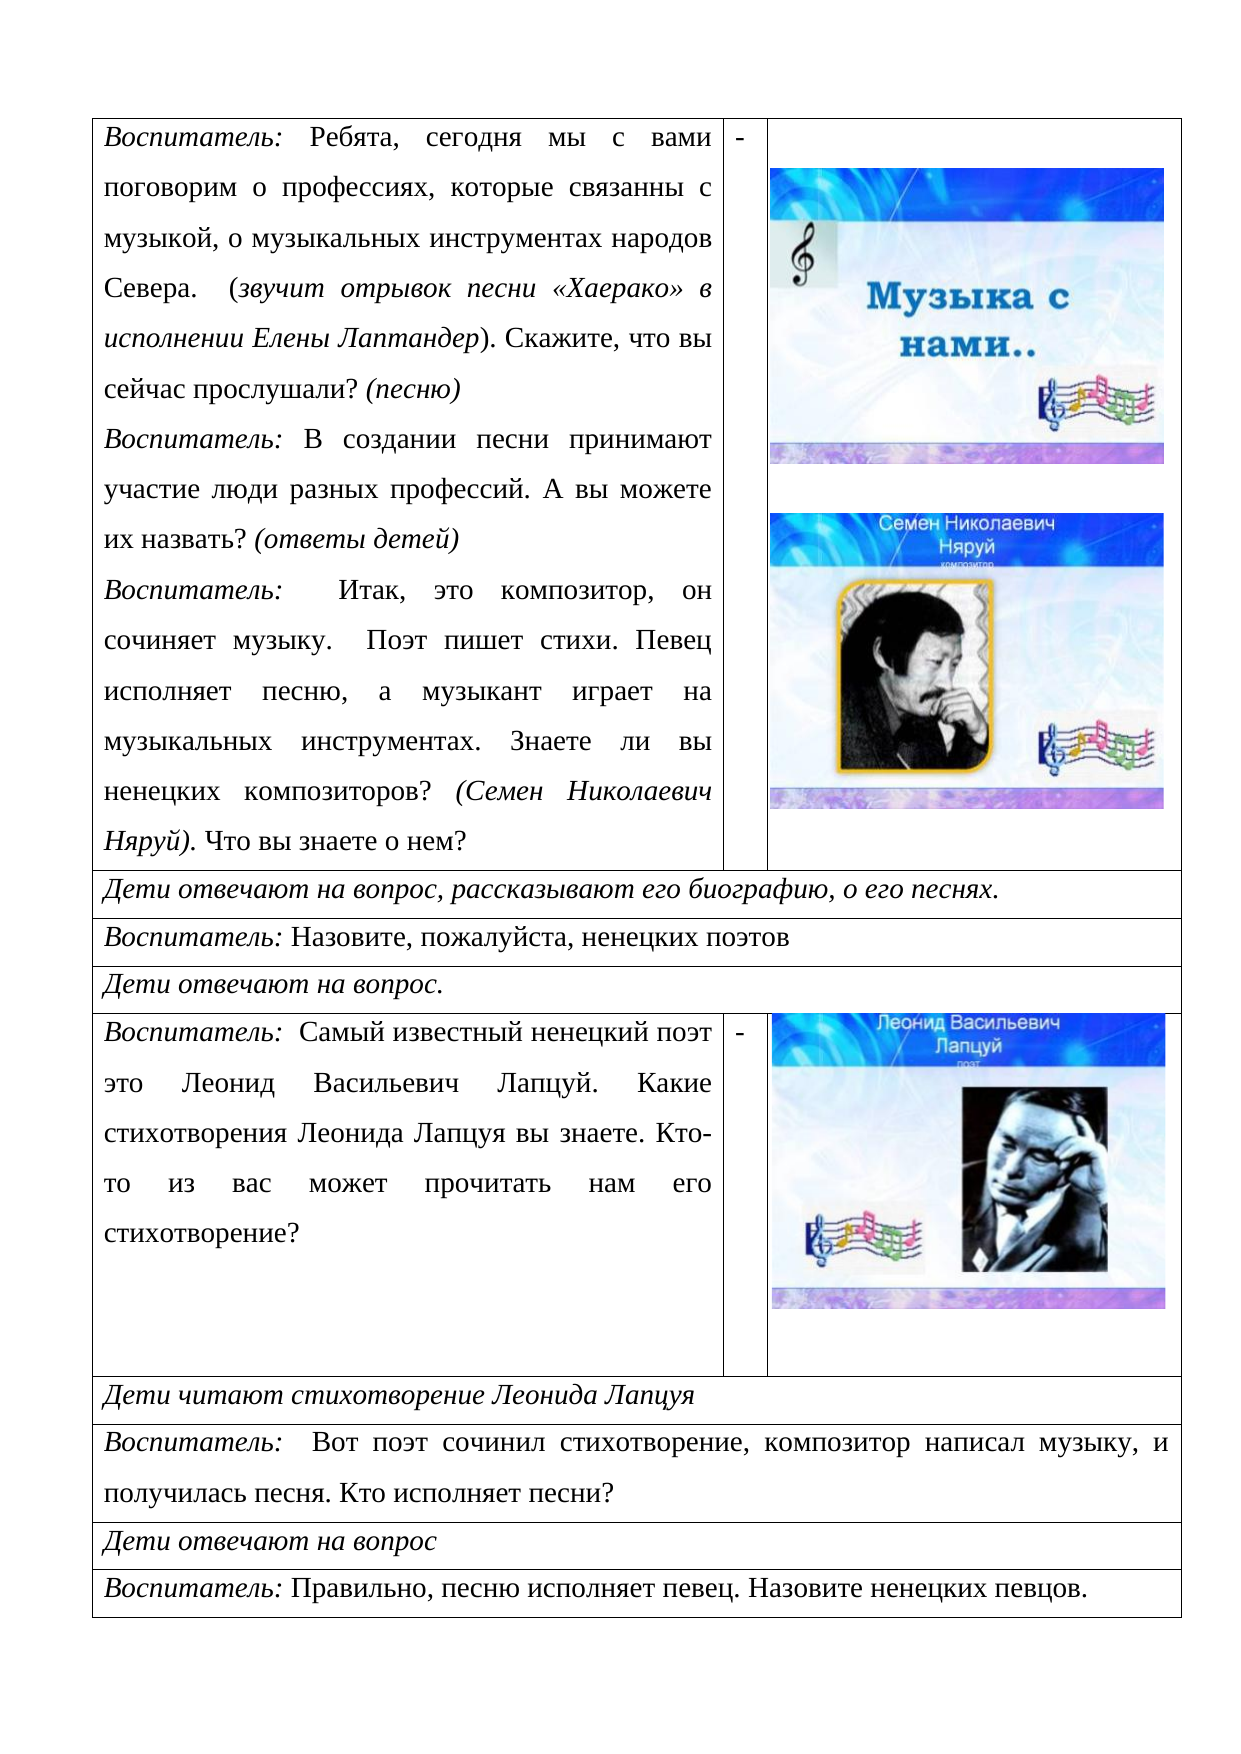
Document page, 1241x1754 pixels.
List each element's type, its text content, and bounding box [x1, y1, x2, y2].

picture [770, 513, 1164, 809]
table_header Воспитатель: Ребята, сегодня мы с вами поговорим о профессиях, которые связанны с музыкой, о музыкальных инструментах народов Севера. (звучит отрывок песни «Хаерако» в исполнении Елены Лаптандер). Скажите, что вы сейчас прослушали? (песню) Воспитатель: В создании песни принимают участие люди разных профессий. А вы можете их назвать? (ответы детей) Воспитатель: Итак, это композитор, он сочиняет музыку. Поэт пишет стихи. Певец исполняет песню, а музыкант играет на музыкальных инструментах. Знаете ли вы ненецких композиторов? (Семен Николаевич Няруй). Что вы знаете о нем? [93, 119, 723, 870]
table_cell Дети отвечают на вопрос, рассказывают его биографию, о его песнях. [93, 871, 1181, 918]
table_cell - [724, 1014, 767, 1376]
table_cell [768, 1014, 1181, 1376]
table_cell Воспитатель: Назовите, пожалуйста, ненецких поэтов [93, 919, 1181, 966]
table_cell Дети читают стихотворение Леонида Лапцуя [93, 1377, 1181, 1423]
table_cell Воспитатель: Самый известный ненецкий поэт это Леонид Васильевич Лапцуй. Какие стихотворения Леонида Лапцуя вы знаете. Кто-то из вас может прочитать нам его стихотворение? [93, 1014, 723, 1376]
table_cell Дети отвечают на вопрос. [93, 967, 1181, 1013]
table_header [768, 119, 1181, 870]
table_cell Воспитатель: Правильно, песню исполняет певец. Назовите ненецких певцов. [93, 1570, 1181, 1617]
table_header - [724, 119, 767, 870]
picture [770, 168, 1164, 464]
table_cell Воспитатель: Вот поэт сочинил стихотворение, композитор написал музыку, и получилась песня. Кто исполняет песни? [93, 1425, 1181, 1522]
picture [771, 1013, 1166, 1309]
table_cell Дети отвечают на вопрос [93, 1523, 1181, 1569]
